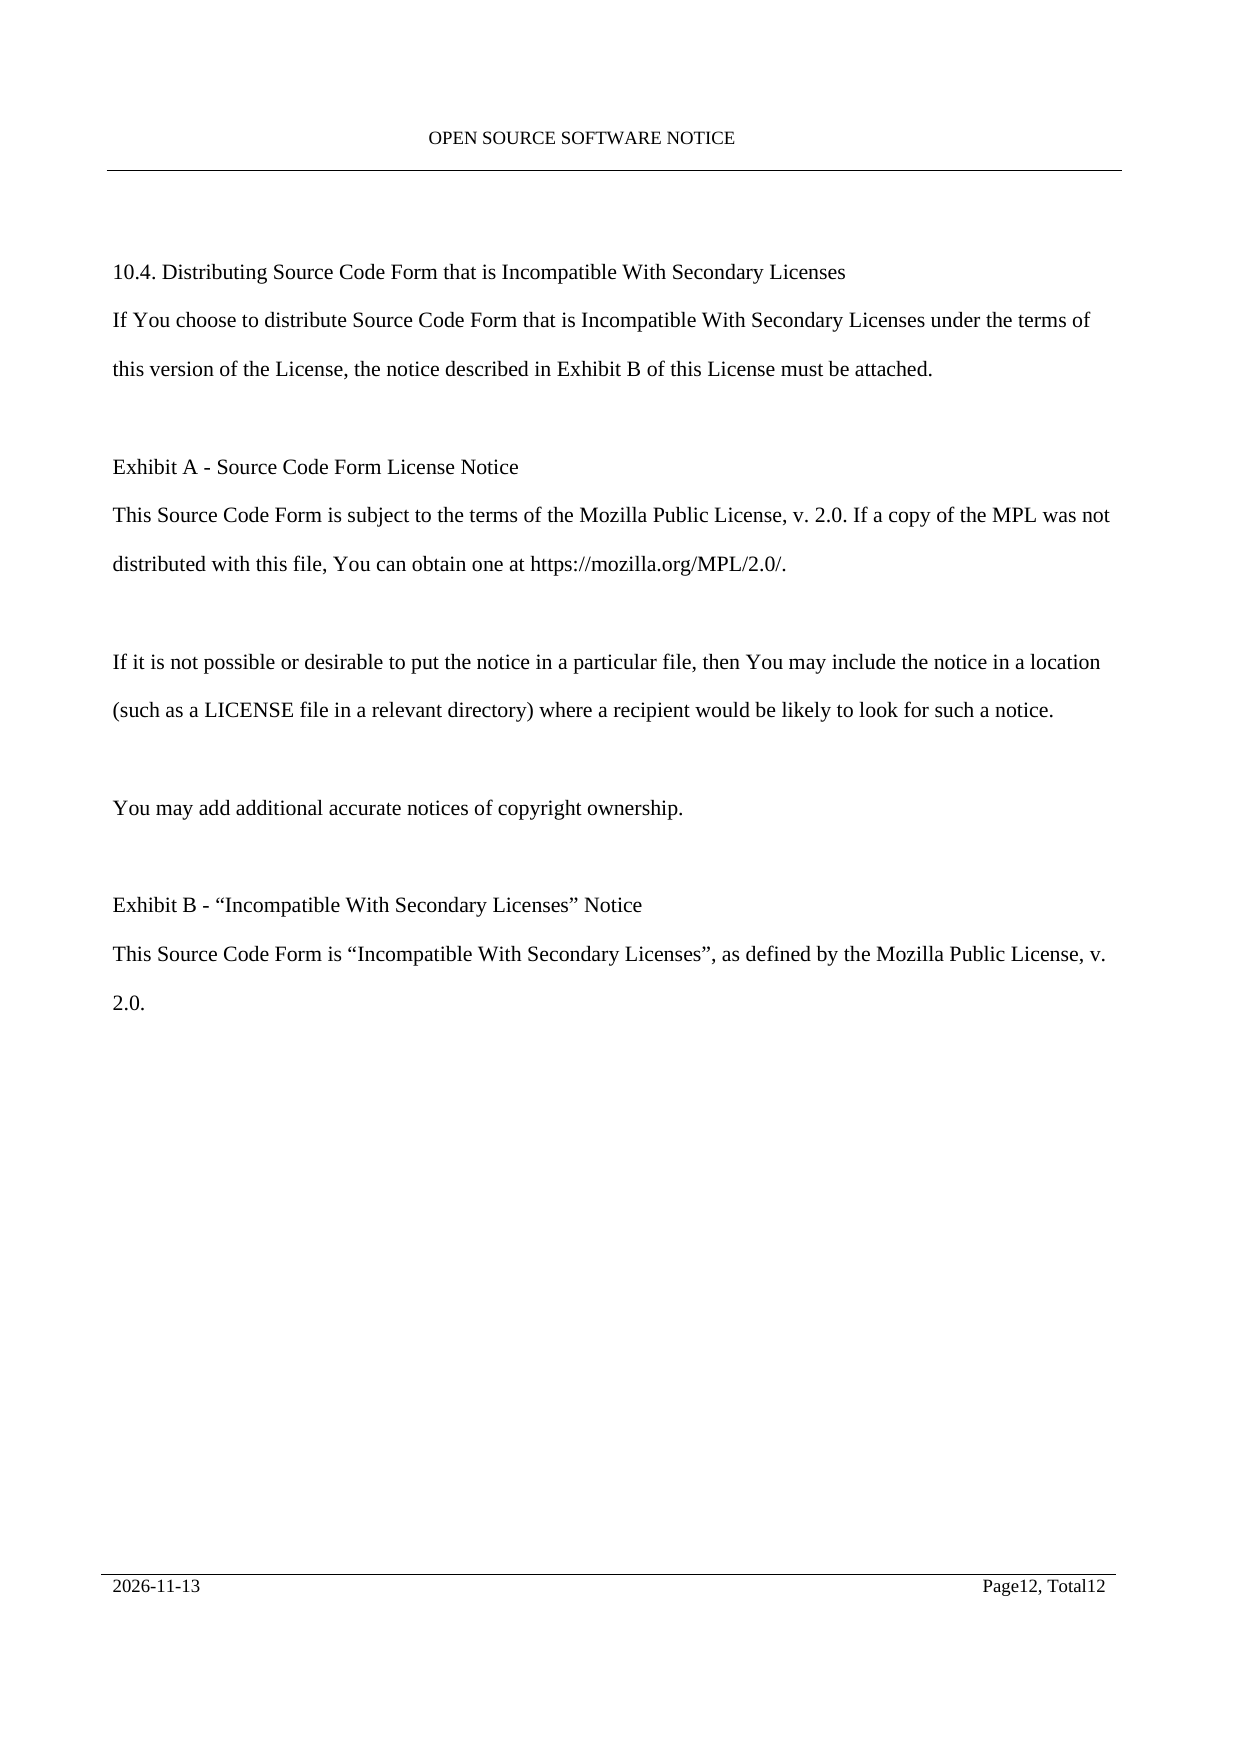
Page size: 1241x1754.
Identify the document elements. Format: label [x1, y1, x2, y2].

text [112, 206, 1128, 1019]
